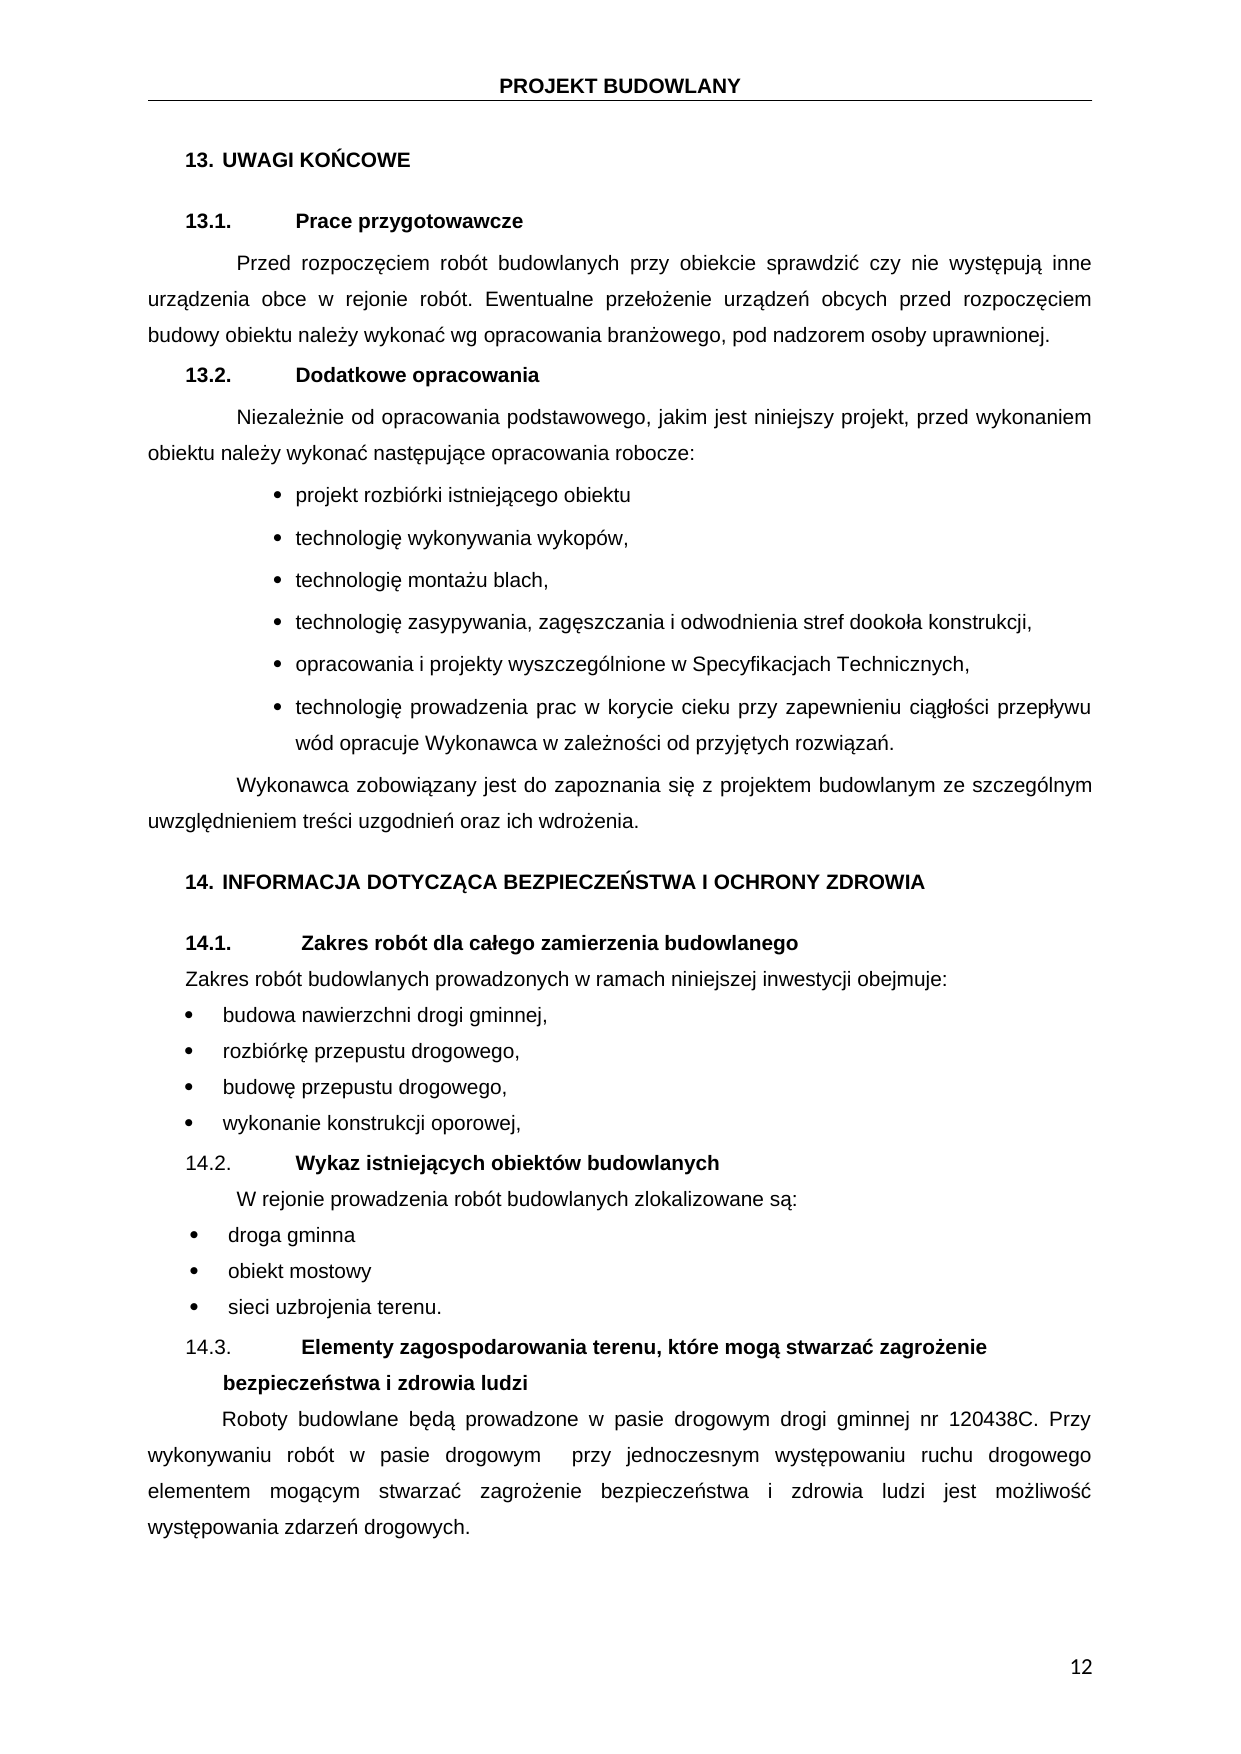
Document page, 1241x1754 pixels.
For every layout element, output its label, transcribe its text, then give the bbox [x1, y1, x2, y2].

text Roboty budowlane będą prowadzone w pasie drogowym drogi gminnej nr 120438C. Przy wykonywaniu robót w pasie drogowym przy jednoczesnym występowaniu ruchu drogowego elementem mogącym stwarzać zagrożenie bezpieczeństwa i zdrowia ludzi jest możliwość występowania zdarzeń drogowych. [148, 1407, 1092, 1539]
list W rejonie prowadzenia robót budowlanych zlokalizowane są: [223, 1187, 1092, 1211]
list technologię wykonywania wykopów, [274, 525, 1092, 549]
list wykonanie konstrukcji oporowej, [185, 1111, 1092, 1135]
text Zakres robót budowlanych prowadzonych w ramach niniejszej inwestycji obejmuje: [148, 967, 1092, 991]
subtitle Dodatkowe opracowania [185, 363, 1092, 387]
list technologię prowadzenia prac w korycie cieku przy zapewnieniu ciągłości przepływu wód opracuje Wykonawca w zależności od przyjętych rozwiązań. [274, 694, 1092, 754]
text Wykonawca zobowiązany jest do zapoznania się z projektem budowlanym ze szczególnym uwzględnieniem treści uzgodnień oraz ich wdrożenia. [148, 773, 1092, 833]
list opracowania i projekty wyszczególnione w Specyfikacjach Technicznych, [274, 652, 1092, 676]
list rozbiórkę przepustu drogowego, [185, 1038, 1092, 1063]
subtitle Wykaz istniejących obiektów budowlanych [185, 1151, 1092, 1175]
list technologię montażu blach, [274, 568, 1092, 592]
text Przed rozpoczęciem robót budowlanych przy obiekcie sprawdzić czy nie występują inne urządzenia obce w rejonie robót. Ewentualne przełożenie urządzeń obcych przed rozpoczęciem budowy obiektu należy wykonać wg opracowania branżowego, pod nadzorem osoby uprawnionej. [148, 251, 1092, 347]
list budowa nawierzchni drogi gminnej, [185, 1002, 1092, 1027]
list obiekt mostowy [190, 1259, 1092, 1283]
list budowę przepustu drogowego, [185, 1074, 1092, 1099]
list droga gminna [190, 1223, 1092, 1247]
subtitle Prace przygotowawcze [185, 209, 1092, 233]
list projekt rozbiórki istniejącego obiektu [274, 483, 1092, 507]
list technologię zasypywania, zagęszczania i odwodnienia stref dookoła konstrukcji, [274, 610, 1092, 634]
text Niezależnie od opracowania podstawowego, jakim jest niniejszy projekt, przed wykonaniem obiektu należy wykonać następujące opracowania robocze: [148, 405, 1092, 465]
list sieci uzbrojenia terenu. [190, 1295, 1092, 1319]
subtitle Elementy zagospodarowania terenu, które mogą stwarzać zagrożenie bezpieczeństwa i zdrowia ludzi [185, 1335, 1092, 1395]
subtitle INFORMACJA DOTYCZĄCA BEZPIECZEŃSTWA I OCHRONY ZDROWIA [185, 870, 1092, 894]
subtitle UWAGI KOŃCOWE [185, 148, 1092, 172]
subtitle Zakres robót dla całego zamierzenia budowlanego [185, 931, 1092, 954]
